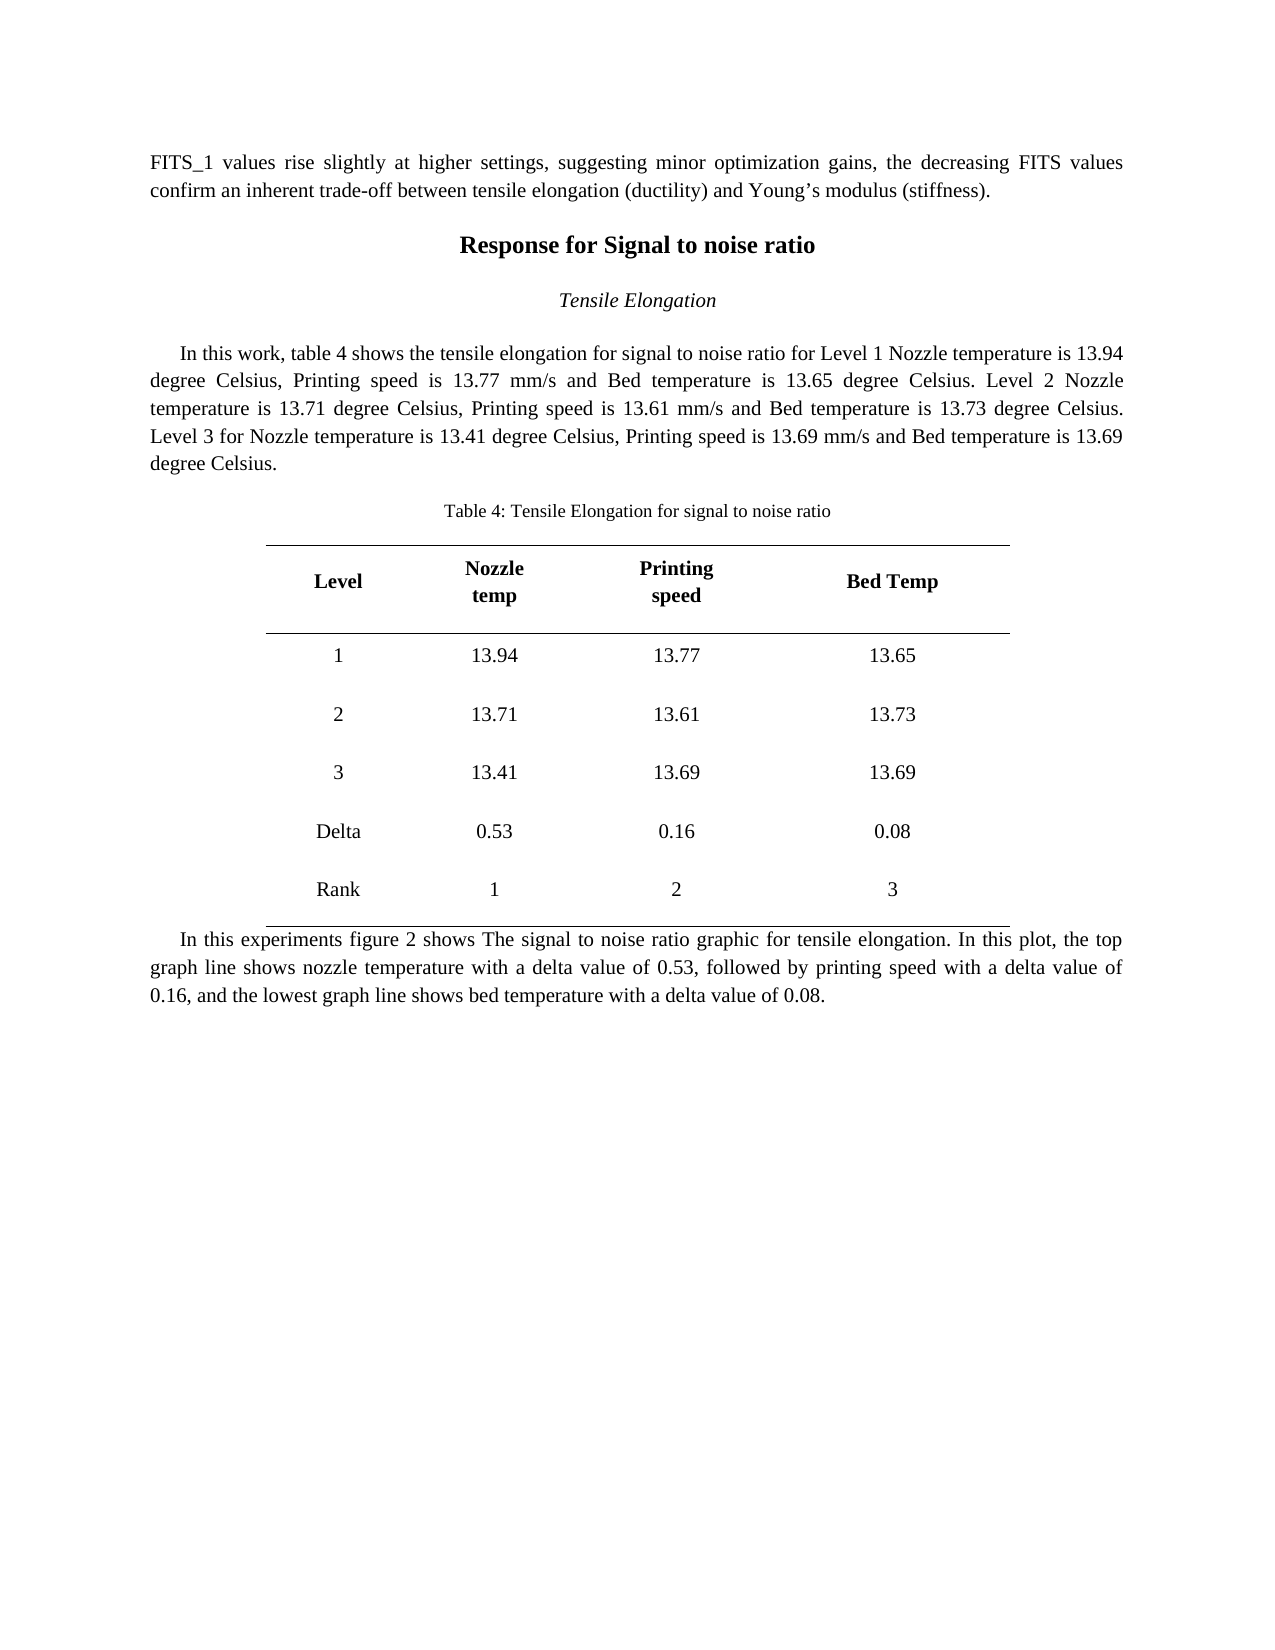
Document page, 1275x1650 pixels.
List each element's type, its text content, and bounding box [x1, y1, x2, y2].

table_header Printing speed [578, 546, 775, 632]
table_cell 3 [775, 868, 1009, 926]
table_cell 13.41 [411, 751, 578, 809]
table_cell 2 [578, 868, 775, 926]
table_cell 13.77 [578, 634, 775, 692]
table_cell 1 [266, 634, 411, 692]
table_cell 1 [411, 868, 578, 926]
text Table 4: Tensile Elongation for signal to noise ratio [150, 500, 1125, 521]
table_cell 2 [266, 692, 411, 751]
table_cell 0.16 [578, 809, 775, 868]
table_cell 13.71 [411, 692, 578, 751]
subtitle Response for Signal to noise ratio [150, 230, 1125, 259]
table_cell 13.94 [411, 634, 578, 692]
table_cell Delta [266, 809, 411, 868]
table_header Bed Temp [775, 546, 1009, 632]
table_cell 3 [266, 751, 411, 809]
text In this work, table 4 shows the tensile elongation for signal to noise ratio for Level 1 Nozzle temperature is 13.94 degree Celsius, Printing speed is 13.77 mm/s and Bed temperature is 13.65 degree Celsius. Level 2 Nozzle temperature is 13.71 degree Celsius, Printing speed is 13.61 mm/s and Bed temperature is 13.73 degree Celsius. Level 3 for Nozzle temperature is 13.41 degree Celsius, Printing speed is 13.69 mm/s and Bed temperature is 13.69 degree Celsius. [150, 341, 1125, 475]
table_header Level [266, 546, 411, 632]
table_cell Rank [266, 868, 411, 926]
table_header Nozzle temp [411, 546, 578, 632]
table_cell 13.65 [775, 634, 1009, 692]
table_cell 0.53 [411, 809, 578, 868]
table_cell 0.08 [775, 809, 1009, 868]
table_cell 13.73 [775, 692, 1009, 751]
table_cell 13.69 [775, 751, 1009, 809]
subtitle Tensile Elongation [150, 288, 1125, 312]
table_cell 13.61 [578, 692, 775, 751]
text In this experiments figure 2 shows The signal to noise ratio graphic for tensile elongation. In this plot, the top graph line shows nozzle temperature with a delta value of 0.53, followed by printing speed with a delta value of 0.16, and the lowest graph line shows bed temperature with a delta value of 0.08. [150, 927, 1125, 1007]
table_cell 13.69 [578, 751, 775, 809]
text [150, 150, 1125, 202]
